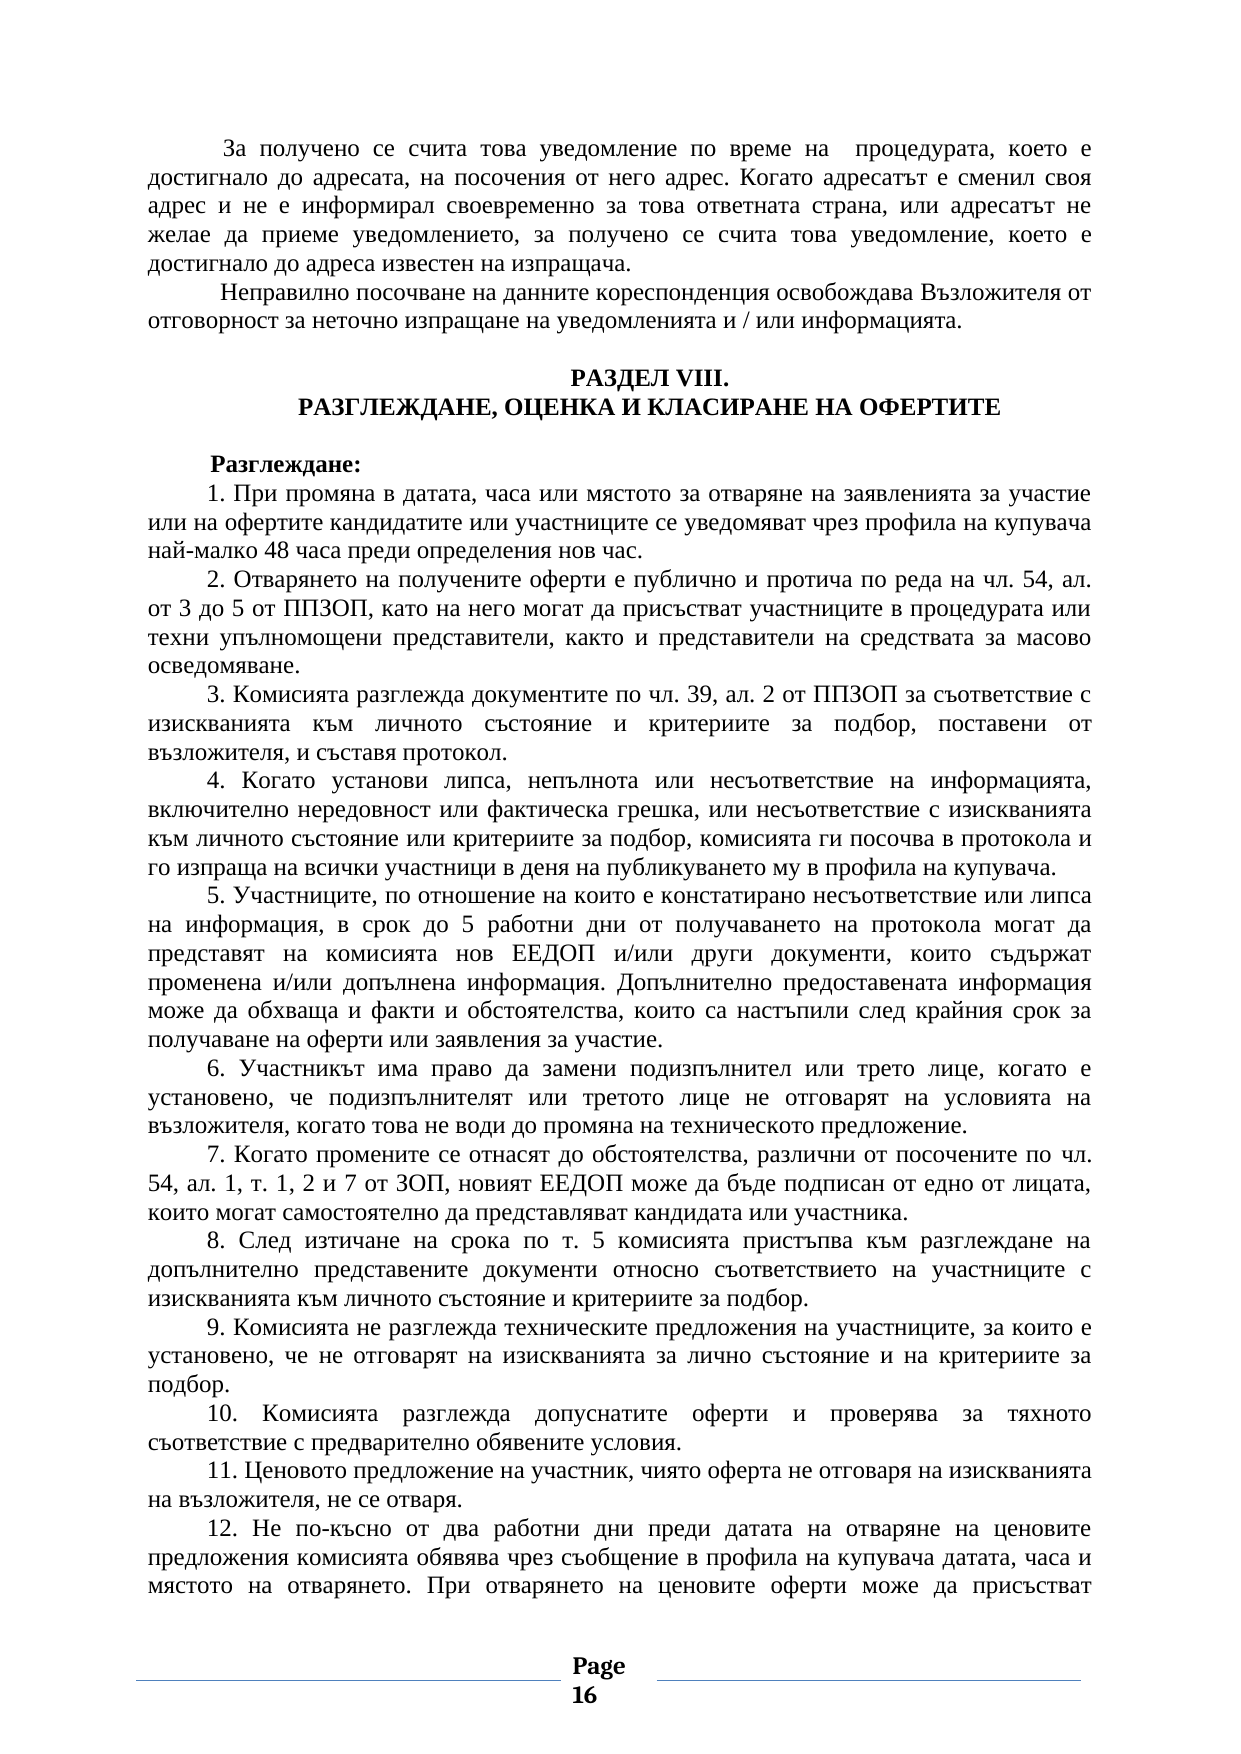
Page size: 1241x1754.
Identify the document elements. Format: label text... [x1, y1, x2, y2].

subtitle РАЗГЛЕЖДАНЕ, ОЦЕНКА И КЛАСИРАНЕ НА ОФЕРТИТЕ [148, 392, 1093, 420]
text 4. Когато установи липса, непълнота или несъответствие на информацията, включително нередовност или фактическа грешка, или несъответствие с изискванията към личното състояние или критериите за подбор, комисията ги посочва в протокола и го изпраща на всички участници в деня на публикуването му в профила на купувача. [148, 765, 1093, 880]
text Неправилно посочване на данните кореспонденция освобождава Възложителя от отговорност за неточно изпращане на уведомленията и / или информацията. [148, 277, 1093, 334]
text 5. Участниците, по отношение на които е констатирано несъответствие или липса на информация, в срок до 5 работни дни от получаването на протокола могат да представят на комисията нов ЕЕДОП и/или други документи, които съдържат променена и/или допълнена информация. Допълнително предоставената информация може да обхваща и факти и обстоятелства, които са настъпили след крайния срок за получаване на оферти или заявления за участие. [148, 880, 1093, 1053]
text Разглеждане: [148, 449, 1093, 478]
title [148, 1513, 1093, 1599]
title 11. Ценовото предложение на участник, чиято оферта не отговаря на изискванията на възложителя, не се отваря. [148, 1455, 1093, 1513]
text 1. При промяна в датата, часа или мястото за отваряне на заявленията за участие или на офертите кандидатите или участниците се уведомяват чрез профила на купувача най-малко 48 часа преди определения нов час. [148, 478, 1093, 564]
title 8. След изтичане на срока по т. 5 комисията пристъпва към разглеждане на допълнително представените документи относно съответствието на участниците с изискванията към личното състояние и критериите за подбор. [148, 1225, 1093, 1312]
title 6. Участникът има право да замени подизпълнител или трето лице, когато е установено, че подизпълнителят или третото лице не отговарят на условията на възложителя, когато това не води до промяна на техническото предложение. [148, 1053, 1093, 1139]
subtitle РАЗДЕЛ VІІІ. [148, 363, 1093, 392]
title 9. Комисията не разглежда техническите предложения на участниците, за които е установено, че не отговарят на изискванията за лично състояние и на критериите за подбор. [148, 1312, 1093, 1398]
title 10. Комисията разглежда допуснатите оферти и проверява за тяхното съответствие с предварително обявените условия. [148, 1398, 1093, 1455]
title 7. Когато промените се отнасят до обстоятелства, различни от посочените по чл. 54, ал. 1, т. 1, 2 и 7 от ЗОП, новият ЕЕДОП може да бъде подписан от едно от лицата, които могат самостоятелно да представляват кандидата или участника. [148, 1139, 1093, 1225]
text 2. Отварянето на получените оферти е публично и протича по реда на чл. 54, ал. от 3 до 5 от ППЗОП, като на него могат да присъстват участниците в процедурата или техни упълномощени представители, както и представители на средствата за масово осведомяване. [148, 564, 1093, 679]
text За получено се счита това уведомление по време на процедурата, което е достигнало до адресата, на посочения от него адрес. Когато адресатът е сменил своя адрес и не е информирал своевременно за това ответната страна, или адресатът не желае да приеме уведомлението, за получено се счита това уведомление, което е достигнало до адреса известен на изпращача. [148, 133, 1093, 277]
text 3. Комисията разглежда документите по чл. 39, ал. 2 от ППЗОП за съответствие с изискванията към личното състояние и критериите за подбор, поставени от възложителя, и съставя протокол. [148, 679, 1093, 765]
